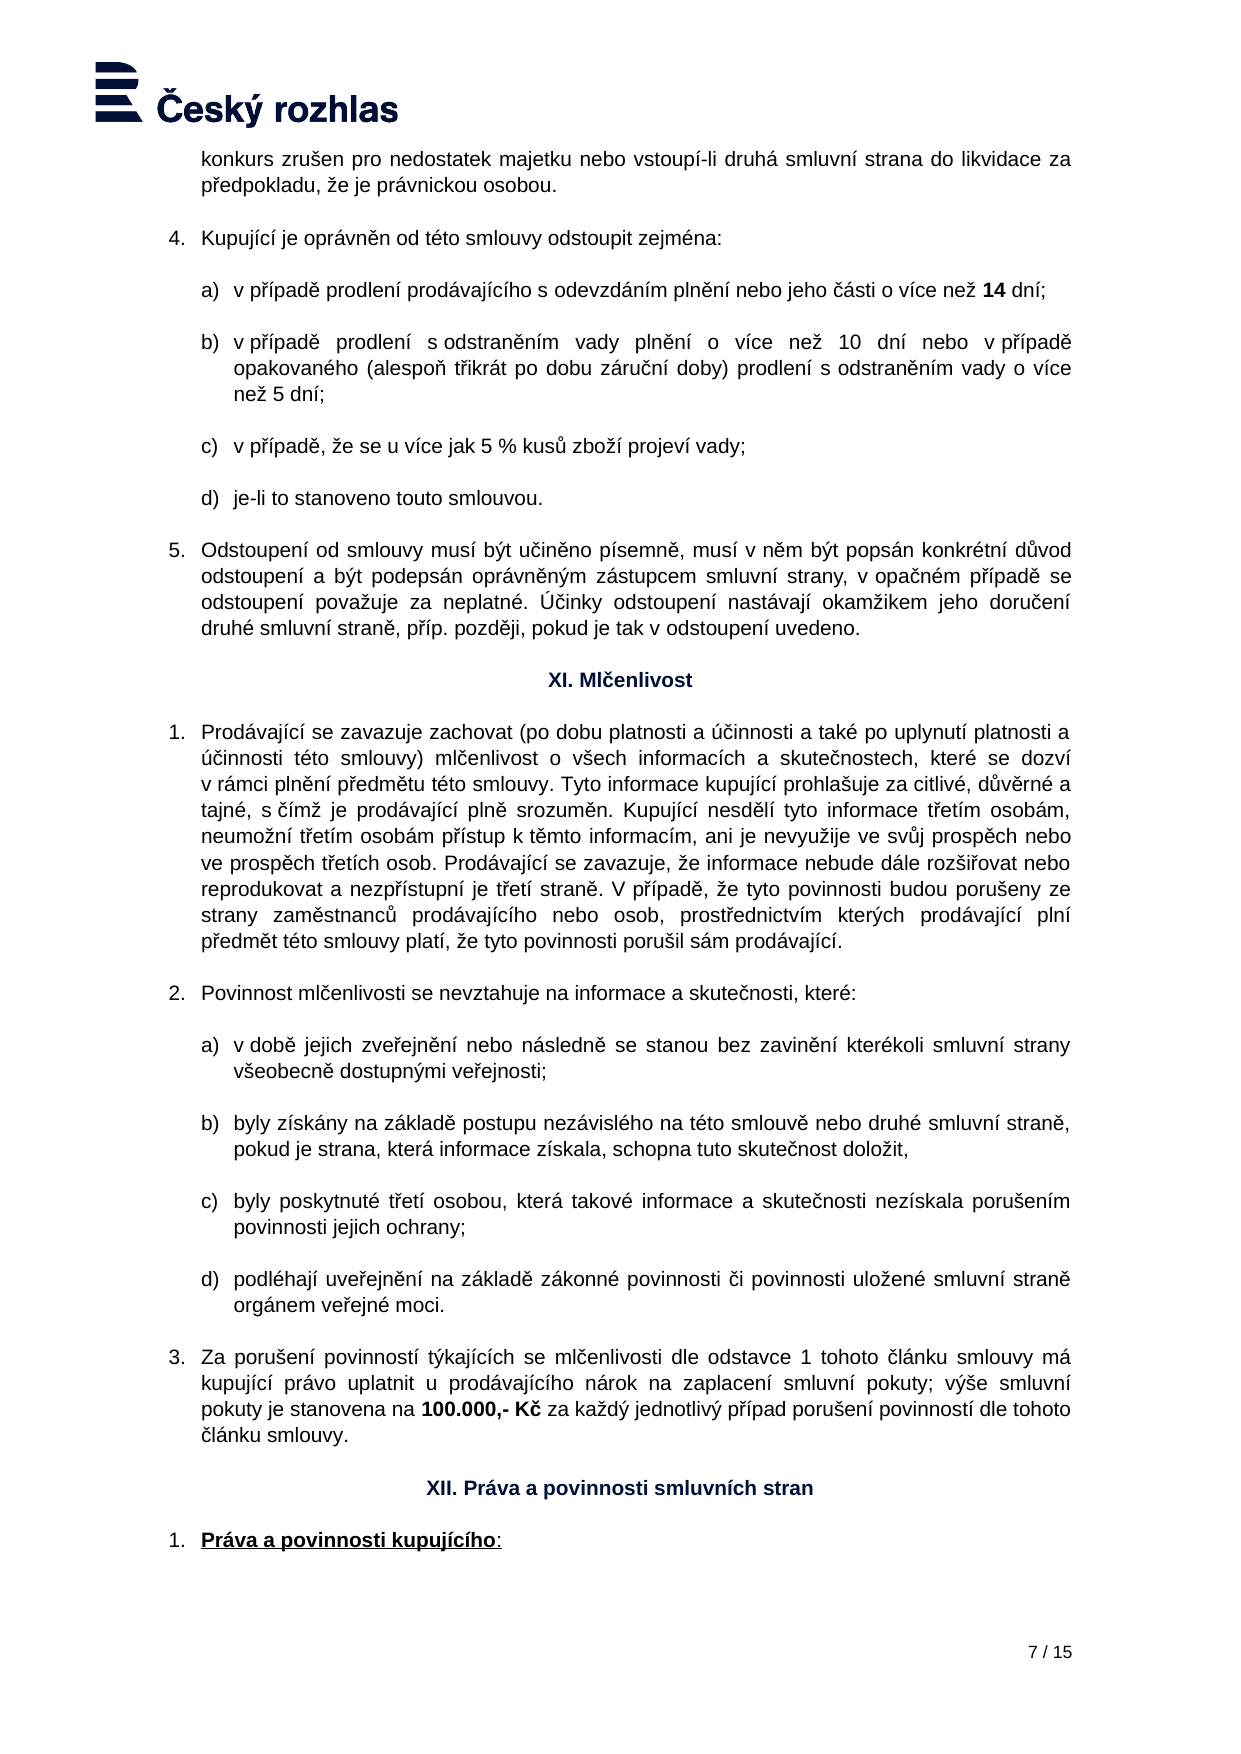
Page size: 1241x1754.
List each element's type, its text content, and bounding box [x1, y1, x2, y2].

list v případě prodlení s odstraněním vady plnění o více než 10 dní nebo v případě opakovaného (alespoň třikrát po dobu záruční doby) prodlení s odstraněním vady o více než 5 dní; [201, 328, 1072, 406]
subtitle Práva a povinnosti smluvních stran [168, 1474, 1072, 1500]
list v případě prodlení prodávajícího s odevzdáním plnění nebo jeho části o více než 14 dní; [201, 276, 1072, 302]
list byly získány na základě postupu nezávislého na této smlouvě nebo druhé smluvní straně, pokud je strana, která informace získala, schopna tuto skutečnost doložit, [201, 1109, 1072, 1162]
list v případě, že se u více jak 5 % kusů zboží projeví vady; [201, 432, 1072, 458]
subtitle Mlčenlivost [168, 667, 1072, 693]
list Prodávající se zavazuje zachovat (po dobu platnosti a účinnosti a také po uplynutí platnosti a účinnosti této smlouvy) mlčenlivost o všech informacích a skutečnostech, které se dozví v rámci plnění předmětu této smlouvy. Tyto informace kupující prohlašuje za citlivé, důvěrné a tajné, s čímž je prodávající plně srozuměn. Kupující nesdělí tyto informace třetím osobám, neumožní třetím osobám přístup k těmto informacím, ani je nevyužije ve svůj prospěch nebo ve prospěch třetích osob. Prodávající se zavazuje, že informace nebude dále rozšiřovat nebo reprodukovat a nezpřístupní je třetí straně. V případě, že tyto povinnosti budou porušeny ze strany zaměstnanců prodávajícího nebo osob, prostřednictvím kterých prodávající plní předmět této smlouvy platí, že tyto povinnosti porušil sám prodávající. [168, 719, 1072, 953]
list v době jejich zveřejnění nebo následně se stanou bez zavinění kterékoli smluvní strany všeobecně dostupnými veřejnosti; [201, 1031, 1072, 1083]
list podléhají uveřejnění na základě zákonné povinnosti či povinnosti uložené smluvní straně orgánem veřejné moci. [201, 1266, 1072, 1318]
list Odstoupení od smlouvy musí být učiněno písemně, musí v něm být popsán konkrétní důvod odstoupení a být podepsán oprávněným zástupcem smluvní strany, v opačném případě se odstoupení považuje za neplatné. Účinky odstoupení nastávají okamžikem jeho doručení druhé smluvní straně, příp. později, pokud je tak v odstoupení uvedeno. [168, 537, 1072, 641]
list Povinnost mlčenlivosti se nevztahuje na informace a skutečnosti, které: [168, 979, 1072, 1005]
list byly poskytnuté třetí osobou, která takové informace a skutečnosti nezískala porušením povinnosti jejich ochrany; [201, 1188, 1072, 1240]
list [168, 146, 1072, 198]
list Za porušení povinností týkajících se mlčenlivosti dle odstavce 1 tohoto článku smlouvy má kupující právo uplatnit u prodávajícího nárok na zaplacení smluvní pokuty; výše smluvní pokuty je stanovena na 100.000,- Kč za každý jednotlivý případ porušení povinností dle tohoto článku smlouvy. [168, 1344, 1072, 1448]
list Práva a povinnosti kupujícího: [168, 1526, 1072, 1552]
list je-li to stanoveno touto smlouvou. [201, 484, 1072, 511]
list Kupující je oprávněn od této smlouvy odstoupit zejména: [168, 224, 1072, 250]
picture [95, 62, 398, 128]
